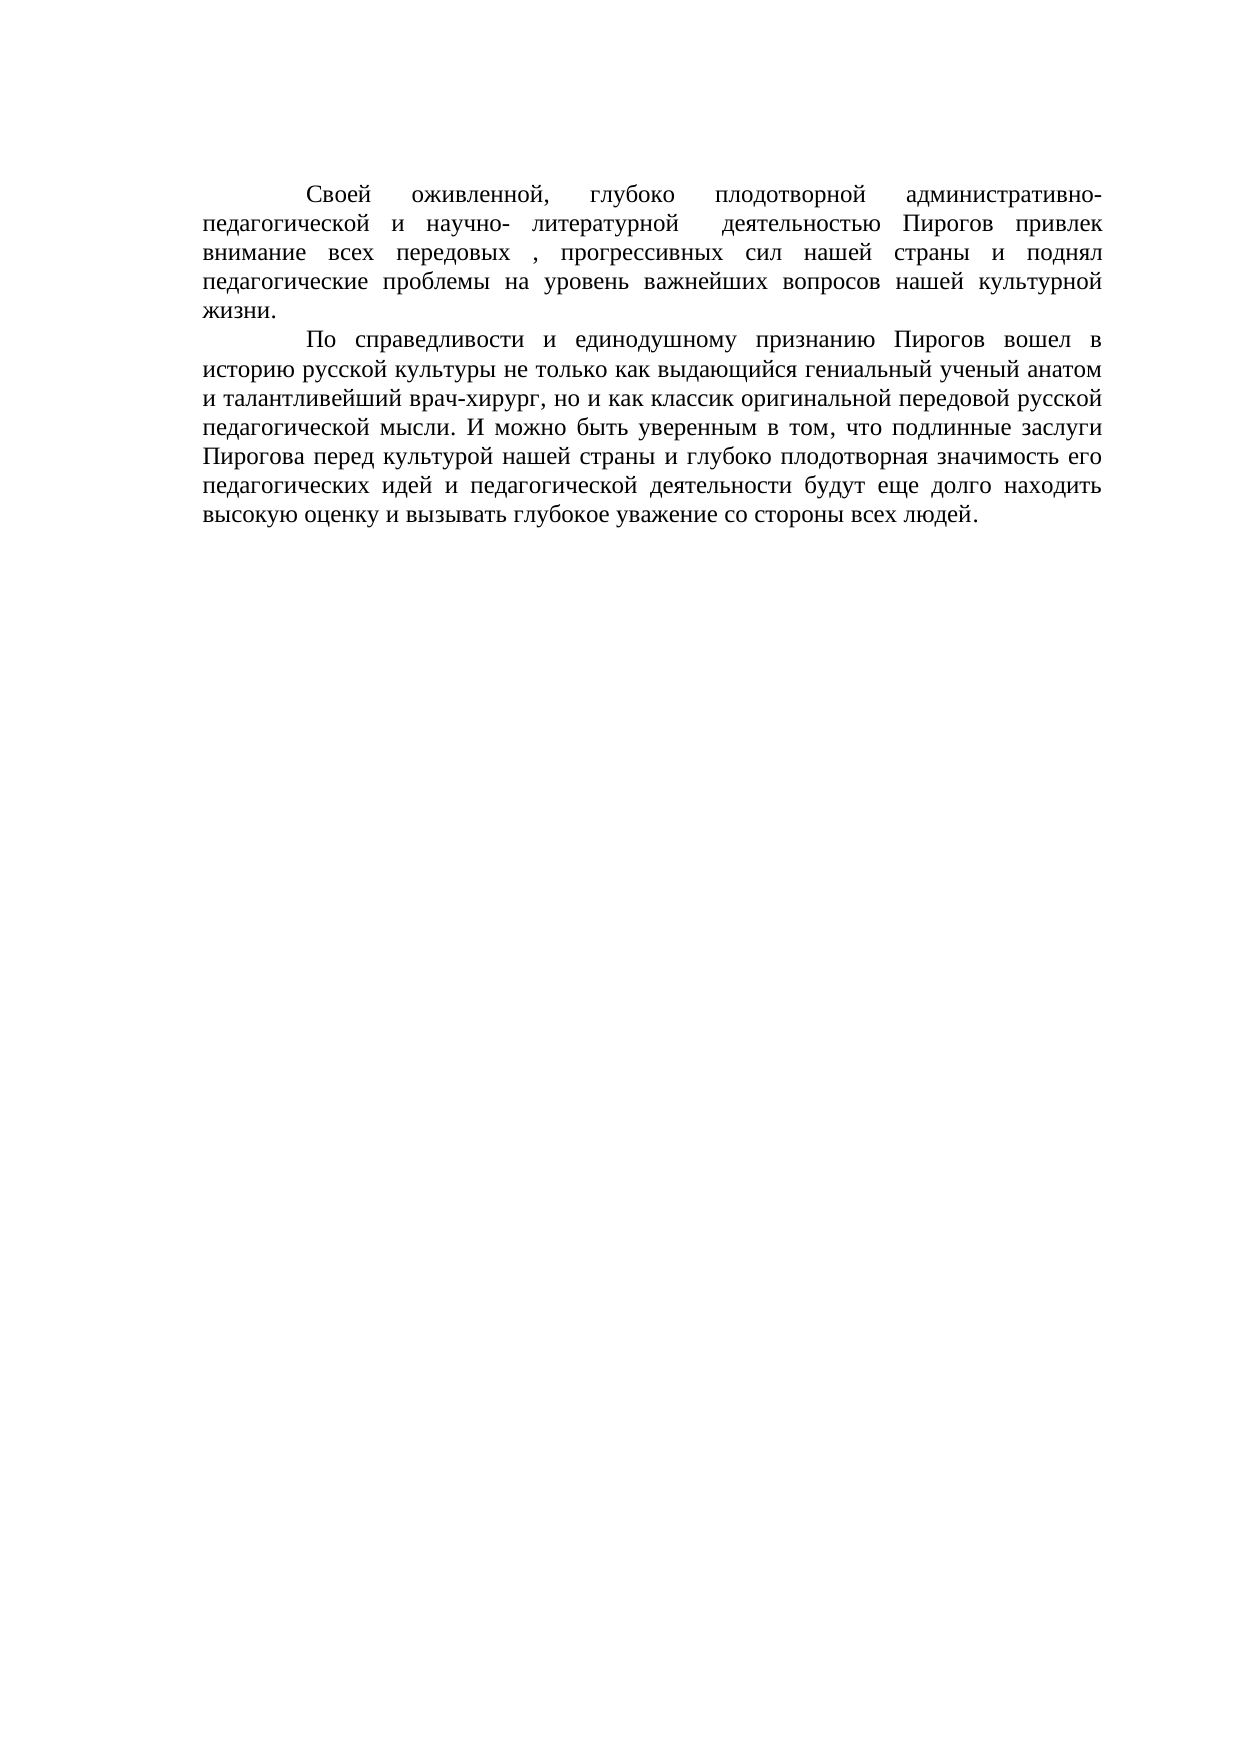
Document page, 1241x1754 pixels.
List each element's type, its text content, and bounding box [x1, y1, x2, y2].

text По справедливости и единодушному признанию Пирогов вошел в историю русской культуры не только как выдающийся гениальный ученый анатом и талантливейший врач-хирург, но и как классик оригинальной передовой русской педагогической мысли. И можно быть уверенным в том, что подлинные заслуги Пирогова перед культурой нашей страны и глубоко плодотворная значимость его педагогических идей и педагогической деятельности будут еще долго находить высокую оценку и вызывать глубокое уважение со стороны всех людей. [202, 324, 1103, 528]
text Своей оживленной, глубоко плодотворной административно-педагогической и научно- литературной деятельностью Пирогов привлек внимание всех передовых , прогрессивных сил нашей страны и поднял педагогические проблемы на уровень важнейших вопросов нашей культурной жизни. [202, 179, 1103, 324]
